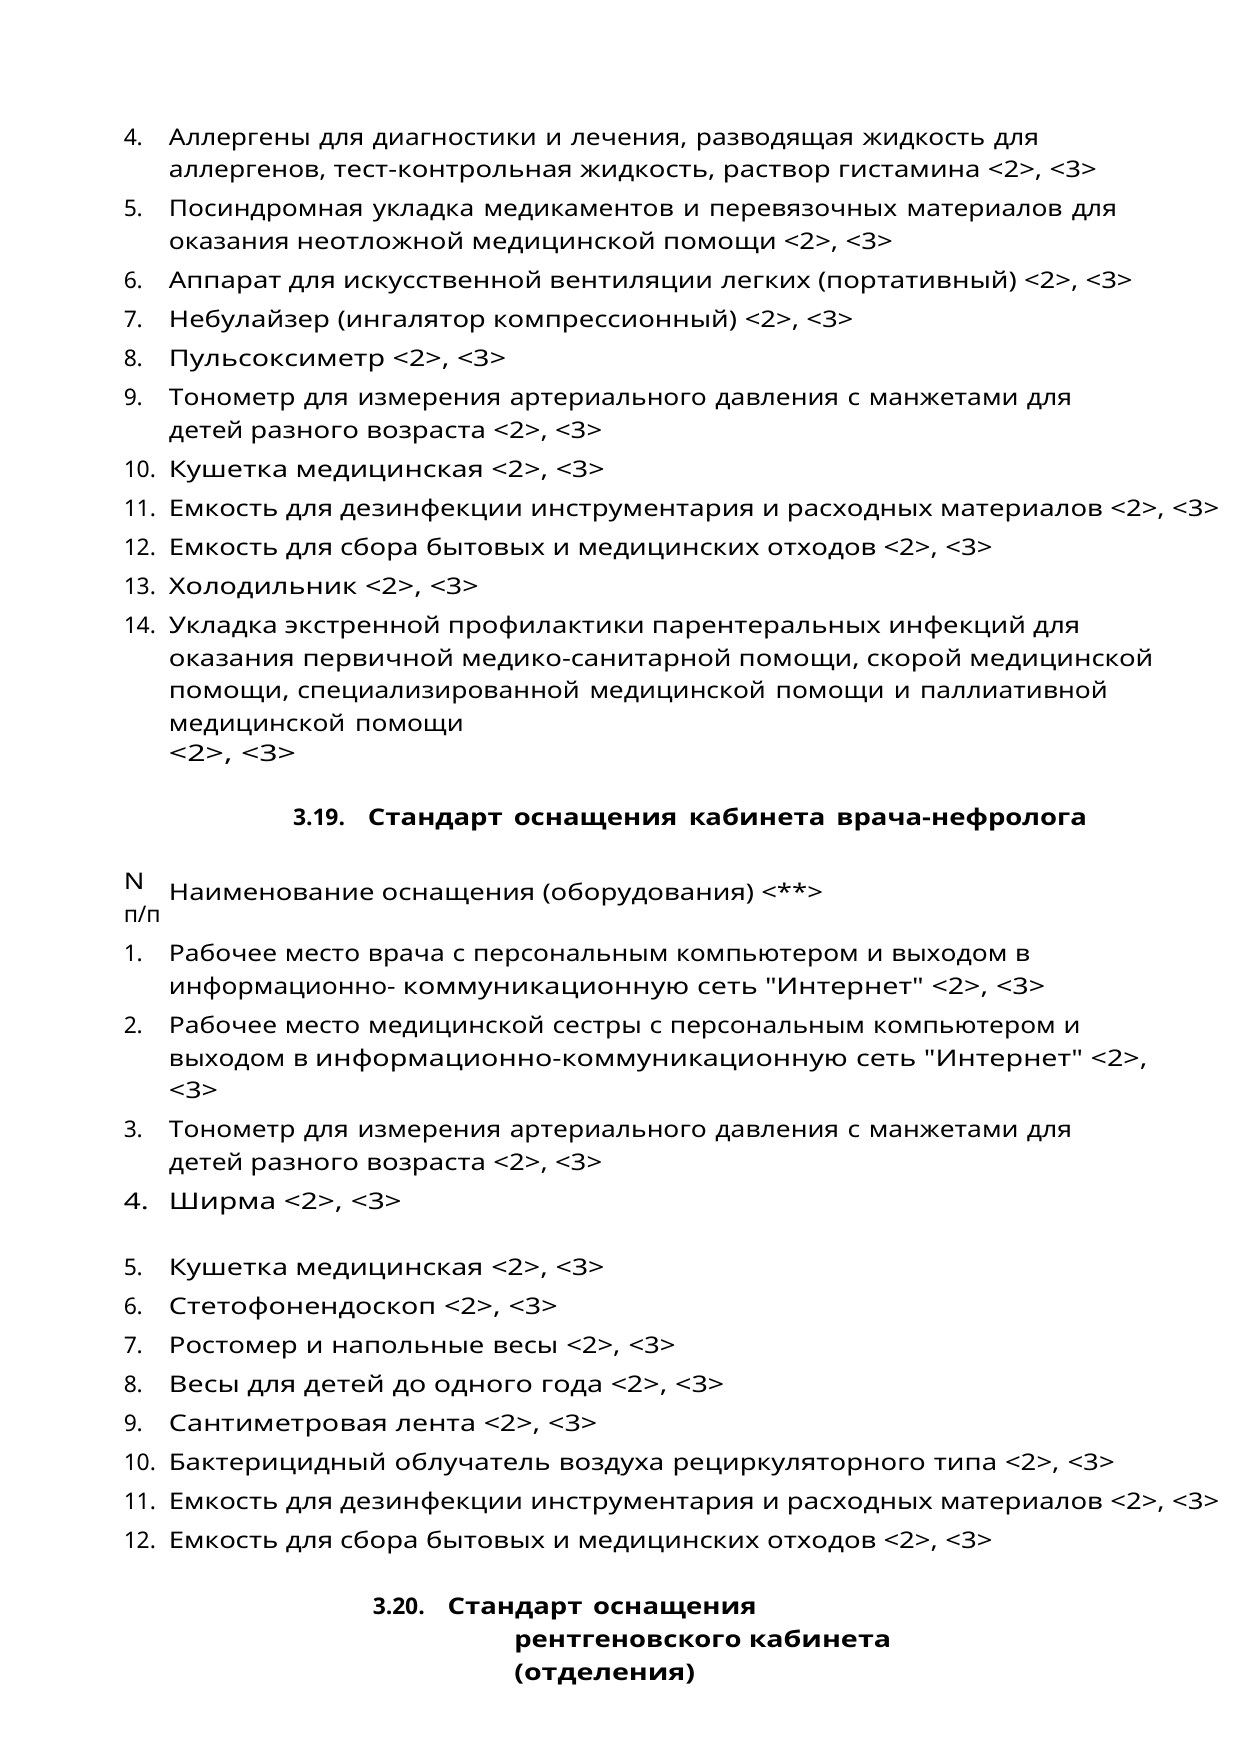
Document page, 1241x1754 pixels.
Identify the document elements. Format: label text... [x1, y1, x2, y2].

list Сантиметровая лента <2>, <3> [123, 1407, 1228, 1438]
text N [123, 865, 162, 896]
list Кушетка медицинская <2>, <3> [123, 1251, 1228, 1282]
list Посиндромная укладка медикаментов и перевязочных материалов для оказания неотложной медицинской помощи <2>, <3> [123, 192, 1184, 256]
subtitle Стандарт оснащения рентгеновского кабинета (отделения) [373, 1590, 956, 1687]
text <2>, <3> [169, 740, 1228, 766]
list Тонометр для измерения артериального давления с манжетами для детей разного возраста <2>, <3> [123, 381, 1108, 445]
text Наименование оснащения (оборудования) <**> [169, 876, 1228, 907]
list Емкость для сбора бытовых и медицинских отходов <2>, <3> [123, 531, 1228, 562]
list Емкость для дезинфекции инструментария и расходных материалов <2>, <3> [123, 1485, 1228, 1516]
text 4. Ширма <2>, <3> [123, 1185, 1228, 1216]
list Аппарат для искусственной вентиляции легких (портативный) <2>, <3> [123, 264, 1228, 295]
list Небулайзер (ингалятор компрессионный) <2>, <3> [123, 303, 1228, 334]
text п/п [123, 898, 162, 929]
list Тонометр для измерения артериального давления с манжетами для детей разного возраста <2>, <3> [123, 1113, 1108, 1177]
list Рабочее место врача с персональным компьютером и выходом в информационно- коммуникационную сеть "Интернет" <2>, <3> [123, 937, 1193, 1001]
list Пульсоксиметр <2>, <3> [123, 342, 1228, 373]
list Бактерицидный облучатель воздуха рециркуляторного типа <2>, <3> [123, 1446, 1228, 1477]
list Емкость для сбора бытовых и медицинских отходов <2>, <3> [123, 1524, 1228, 1555]
list Стетофонендоскоп <2>, <3> [123, 1290, 1228, 1321]
list Кушетка медицинская <2>, <3> [123, 453, 1228, 484]
list Укладка экстренной профилактики парентеральных инфекций для оказания первичной медико-санитарной помощи, скорой медицинской помощи, специализированной медицинской помощи и паллиативной медицинской помощи [123, 609, 1200, 738]
list Ростомер и напольные весы <2>, <3> [123, 1329, 1228, 1360]
list Весы для детей до одного года <2>, <3> [123, 1368, 1228, 1399]
subtitle Стандарт оснащения кабинета врача-нефролога [293, 801, 1228, 832]
list Аллергены для диагностики и лечения, разводящая жидкость для аллергенов, тест-контрольная жидкость, раствор гистамина <2>, <3> [123, 121, 1162, 185]
list Холодильник <2>, <3> [123, 570, 1228, 601]
list Емкость для дезинфекции инструментария и расходных материалов <2>, <3> [123, 492, 1228, 523]
list Рабочее место медицинской сестры с персональным компьютером и выходом в информационно-коммуникационную сеть "Интернет" <2>, <3> [123, 1009, 1165, 1106]
